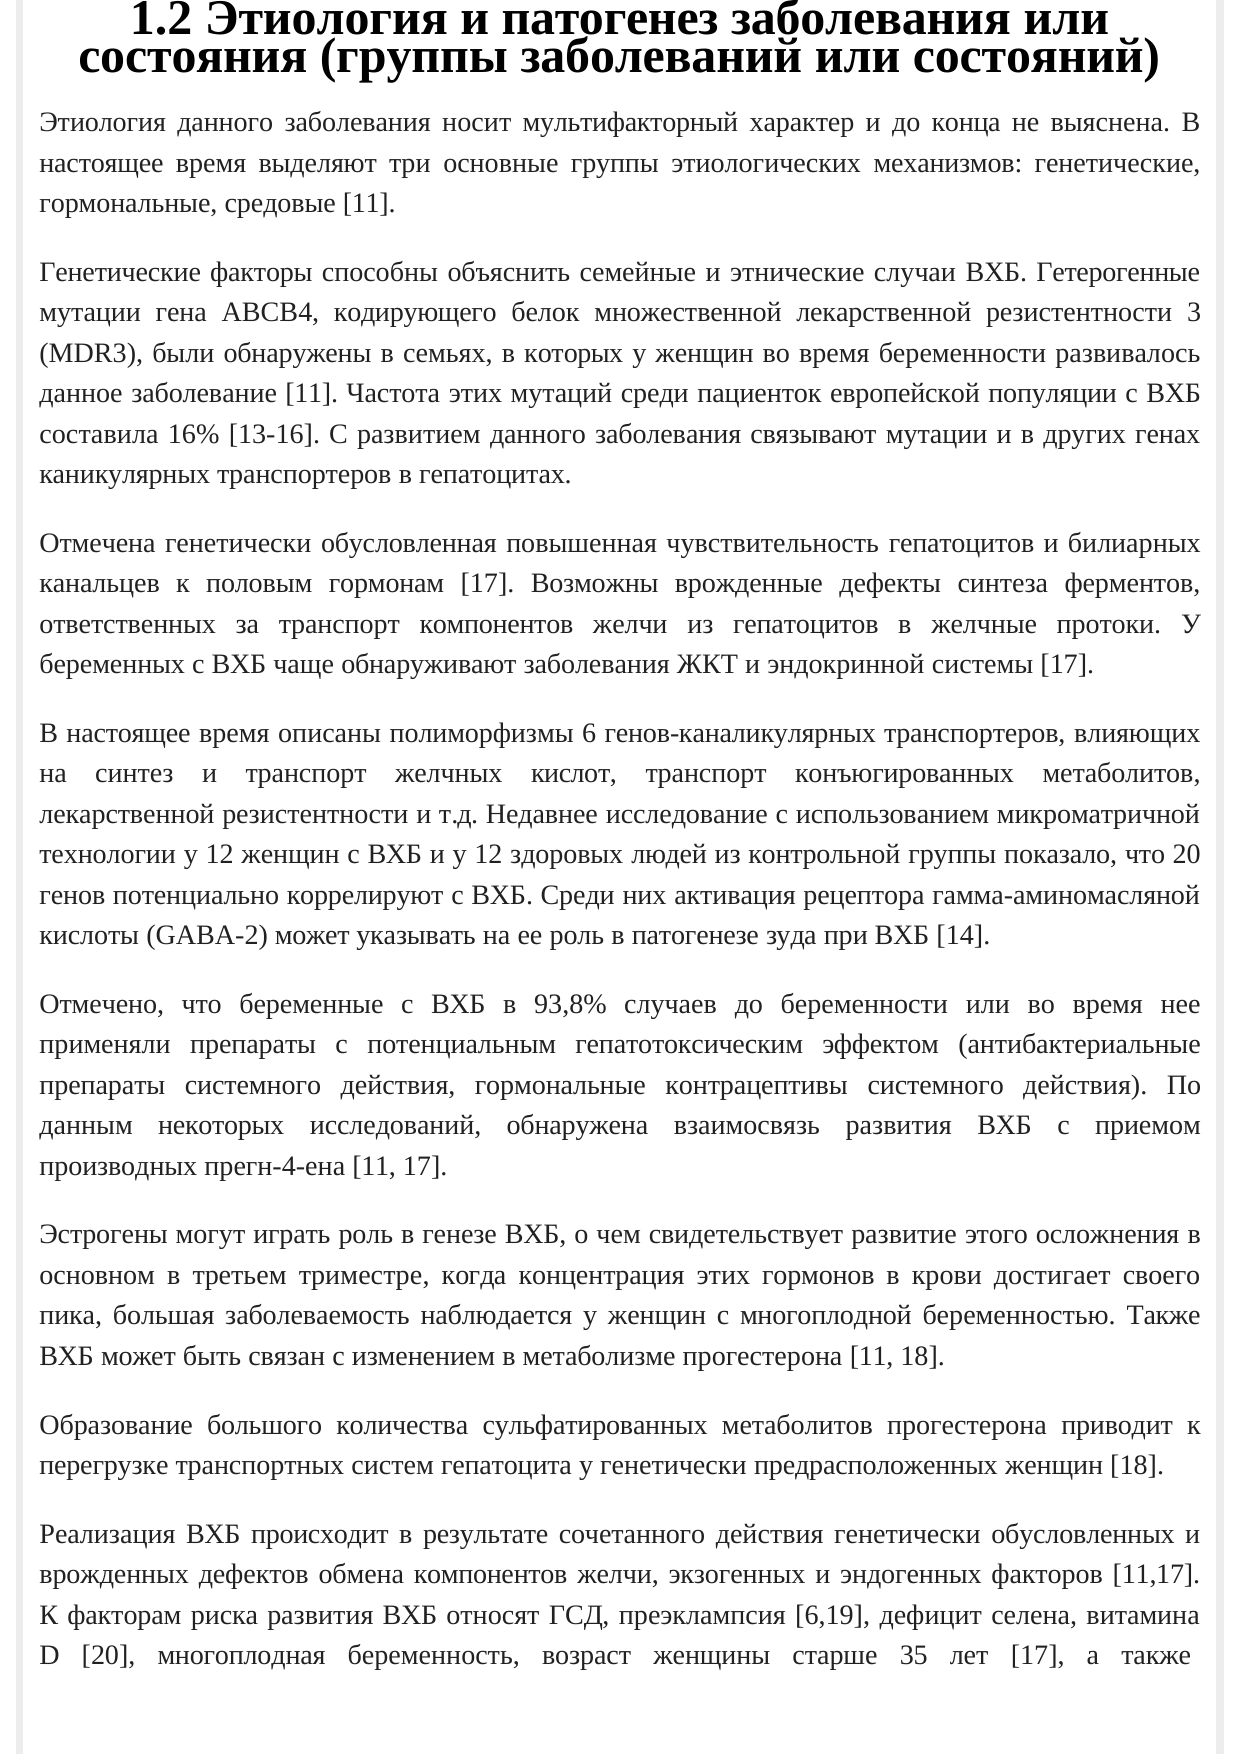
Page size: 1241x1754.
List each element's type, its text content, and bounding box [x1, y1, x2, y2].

text В настоящее время описаны полиморфизмы 6 генов-каналикулярных транспортеров, влияющих на синтез и транспорт желчных кислот, транспорт конъюгированных метаболитов, лекарственной резистентности и т.д. Недавнее исследование с использованием микроматричной технологии у 12 женщин с ВХБ и у 12 здоровых людей из контрольной группы показало, что 20 генов потенциально коррелируют с ВХБ. Среди них активация рецептора гамма-аминомасляной кислоты (GABA-2) может указывать на ее роль в патогенезе зуда при ВХБ [14]. [39, 716, 1201, 951]
text Реализация ВХБ происходит в результате сочетанного действия генетически обусловленных и врожденных дефектов обмена компонентов желчи, экзогенных и эндогенных факторов [11,17]. К факторам риска развития ВХБ относят ГСД, преэклампсия [6,19], дефицит селена, витамина D [20], многоплодная беременность, возраст женщины старше 35 лет [17], а также [39, 1517, 1201, 1671]
text Отмечено, что беременные с ВХБ в 93,8% случаев до беременности или во время нее применяли препараты с потенциальным гепатотоксическим эффектом (антибактериальные препараты системного действия, гормональные контрацептивы системного действия). По данным некоторых исследований, обнаружена взаимосвязь развития ВХБ с приемом производных прегн-4-ена [11, 17]. [39, 987, 1201, 1181]
text Этиология данного заболевания носит мультифакторный характер и до конца не выяснена. В настоящее время выделяют три основные группы этиологических механизмов: генетические, гормональные, средовые [11]. [39, 105, 1201, 219]
text Генетические факторы способны объяснить семейные и этнические случаи ВХБ. Гетерогенные мутации гена АВСВ4, кодирующего белок множественной лекарственной резистентности 3 (MDR3), были обнаружены в семьях, в которых у женщин во время беременности развивалось данное заболевание [11]. Частота этих мутаций среди пациенток европейской популяции с ВХБ составила 16% [13-16]. С развитием данного заболевания связывают мутации и в других генах каникулярных транспортеров в гепатоцитах. [39, 255, 1201, 489]
subtitle Этиология и патогенез заболевания или состояния (группы заболеваний или состояний) [78, 3, 1162, 83]
text Образование большого количества сульфатированных метаболитов прогестерона приводит к перегрузке транспортных систем гепатоцита у генетически предрасположенных женщин [18]. [39, 1408, 1201, 1481]
text Эстрогены могут играть роль в генезе ВХБ, о чем свидетельствует развитие этого осложнения в основном в третьем триместре, когда концентрация этих гормонов в крови достигает своего пика, большая заболеваемость наблюдается у женщин с многоплодной беременностью. Также ВХБ может быть связан с изменением в метаболизме прогестерона [11, 18]. [39, 1218, 1201, 1371]
text Отмечена генетически обусловленная повышенная чувствительность гепатоцитов и билиарных канальцев к половым гормонам [17]. Возможны врожденные дефекты синтеза ферментов, ответственных за транспорт компонентов желчи из гепатоцитов в желчные протоки. У беременных с ВХБ чаще обнаруживают заболевания ЖКТ и эндокринной системы [17]. [39, 526, 1201, 680]
